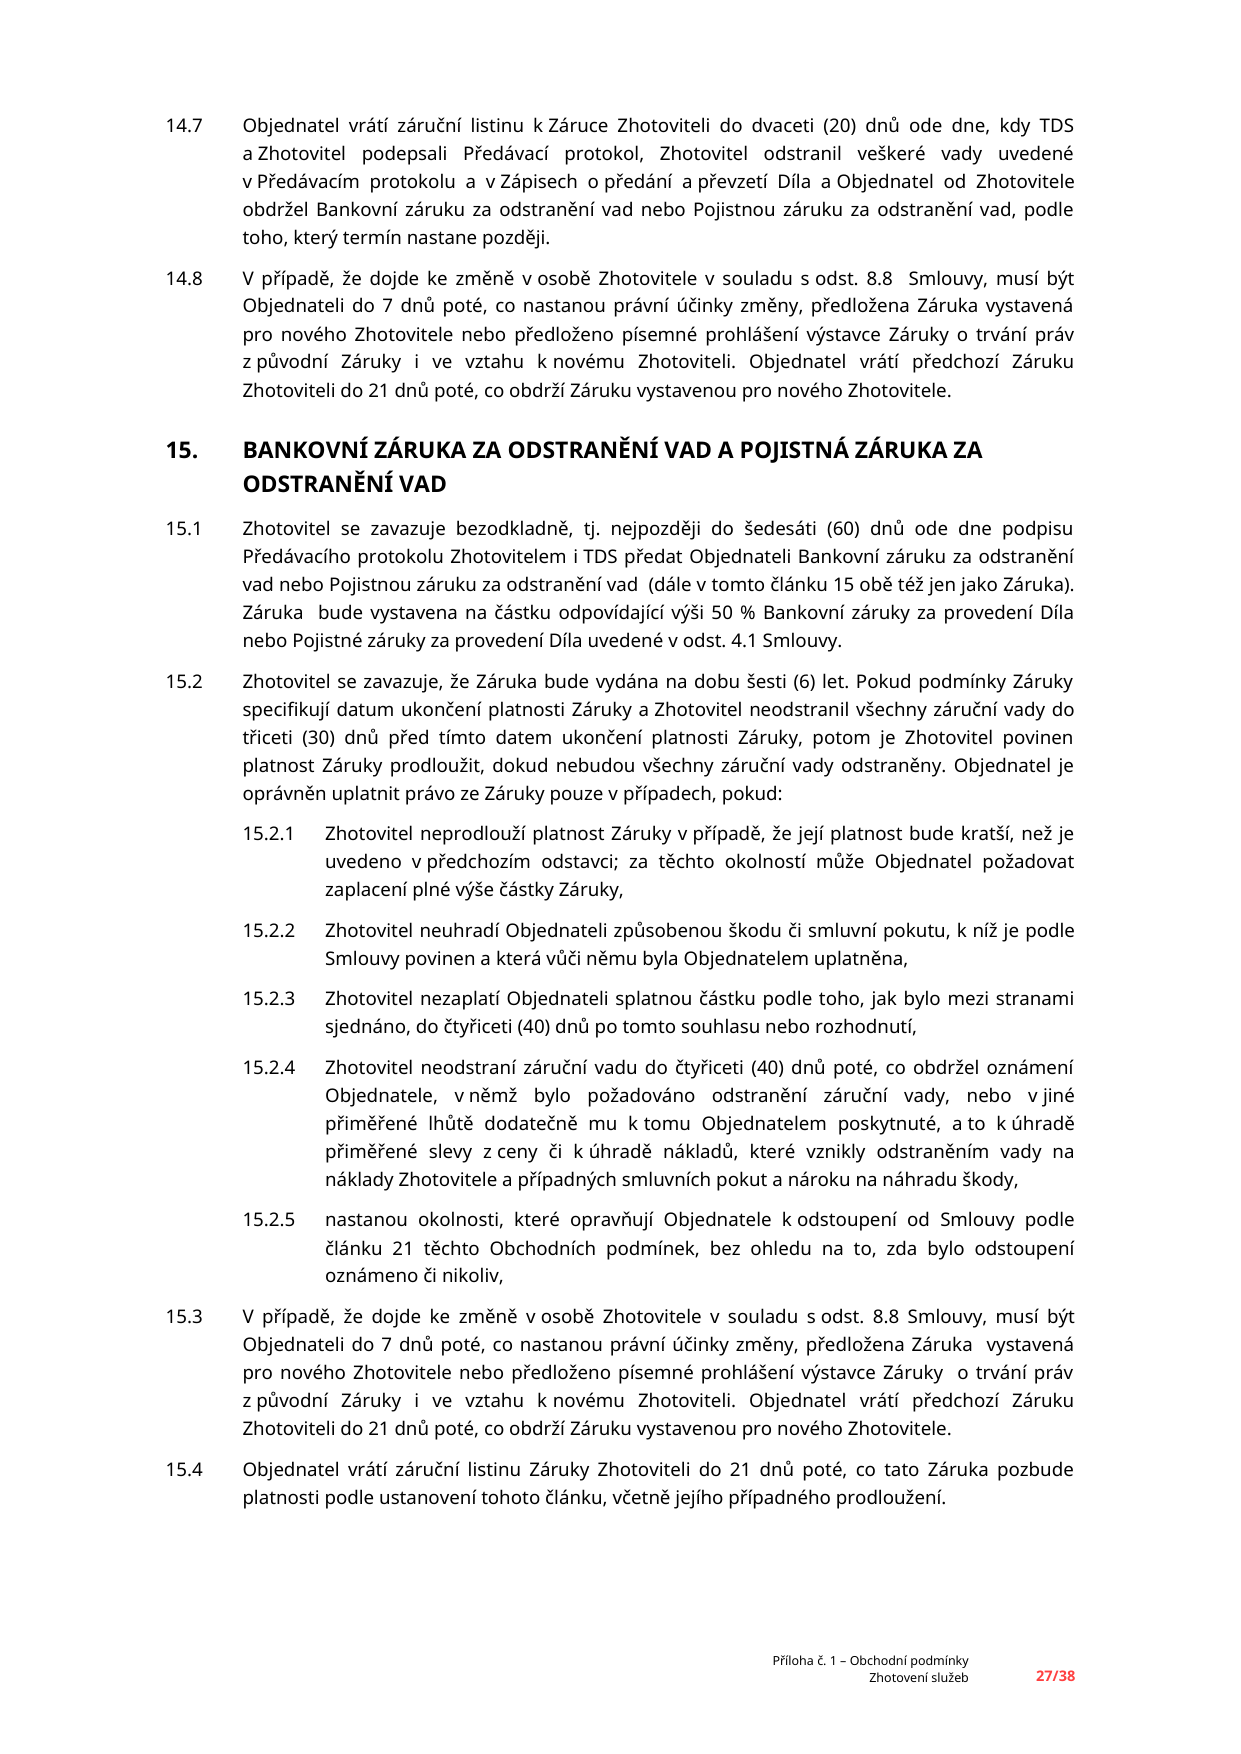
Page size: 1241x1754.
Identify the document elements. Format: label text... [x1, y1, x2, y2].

text V případě, že dojde ke změně v osobě Zhotovitele v souladu s odst. 8.8 Smlouvy, musí být Objednateli do 7 dnů poté, co nastanou právní účinky změny, předložena Záruka vystavená pro nového Zhotovitele nebo předloženo písemné prohlášení výstavce Záruky o trvání práv z původní Záruky i ve vztahu k novému Zhotoviteli. Objednatel vrátí předchozí Záruku Zhotoviteli do 21 dnů poté, co obdrží Záruku vystavenou pro nového Zhotovitele. [165, 1303, 1075, 1441]
text nastanou okolnosti, které opravňují Objednatele k odstoupení od Smlouvy podle článku 21 těchto Obchodních podmínek, bez ohledu na to, zda bylo odstoupení oznámeno či nikoliv, [242, 1207, 1075, 1288]
text Zhotovitel neprodlouží platnost Záruky v případě, že její platnost bude kratší, než je uvedeno v předchozím odstavci; za těchto okolností může Objednatel požadovat zaplacení plné výše částky Záruky, [242, 821, 1075, 902]
text BANKOVNí ZÁRUKA ZA ODSTRANĚNÍ VAD A POJISTná záruka za odstranění vad [165, 434, 1075, 500]
text Objednatel vrátí záruční listinu k Záruce Zhotoviteli do dvaceti (20) dnů ode dne, kdy TDS a Zhotovitel podepsali Předávací protokol, Zhotovitel odstranil veškeré vady uvedené v Předávacím protokolu a v Zápisech o předání a převzetí Díla a Objednatel od Zhotovitele obdržel Bankovní záruku za odstranění vad nebo Pojistnou záruku za odstranění vad, podle toho, který termín nastane později. [165, 112, 1075, 250]
text Zhotovitel se zavazuje bezodkladně, tj. nejpozději do šedesáti (60) dnů ode dne podpisu Předávacího protokolu Zhotovitelem i TDS předat Objednateli Bankovní záruku za odstranění vad nebo Pojistnou záruku za odstranění vad (dále v tomto článku 15 obě též jen jako Záruka). Záruka bude vystavena na částku odpovídající výši 50 % Bankovní záruky za provedení Díla nebo Pojistné záruky za provedení Díla uvedené v odst. 4.1 Smlouvy. [165, 515, 1075, 653]
text Zhotovitel neuhradí Objednateli způsobenou škodu či smluvní pokutu, k níž je podle Smlouvy povinen a která vůči němu byla Objednatelem uplatněna, [242, 917, 1075, 971]
text Zhotovitel se zavazuje, že Záruka bude vydána na dobu šesti (6) let. Pokud podmínky Záruky specifikují datum ukončení platnosti Záruky a Zhotovitel neodstranil všechny záruční vady do třiceti (30) dnů před tímto datem ukončení platnosti Záruky, potom je Zhotovitel povinen platnost Záruky prodloužit, dokud nebudou všechny záruční vady odstraněny. Objednatel je oprávněn uplatnit právo ze Záruky pouze v případech, pokud: [165, 668, 1075, 806]
text V případě, že dojde ke změně v osobě Zhotovitele v souladu s odst. 8.8 Smlouvy, musí být Objednateli do 7 dnů poté, co nastanou právní účinky změny, předložena Záruka vystavená pro nového Zhotovitele nebo předloženo písemné prohlášení výstavce Záruky o trvání práv z původní Záruky i ve vztahu k novému Zhotoviteli. Objednatel vrátí předchozí Záruku Zhotoviteli do 21 dnů poté, co obdrží Záruku vystavenou pro nového Zhotovitele. [165, 265, 1075, 402]
text Objednatel vrátí záruční listinu Záruky Zhotoviteli do 21 dnů poté, co tato Záruka pozbude platnosti podle ustanovení tohoto článku, včetně jejího případného prodloužení. [165, 1456, 1075, 1509]
text Zhotovitel nezaplatí Objednateli splatnou částku podle toho, jak bylo mezi stranami sjednáno, do čtyřiceti (40) dnů po tomto souhlasu nebo rozhodnutí, [242, 986, 1075, 1039]
text Zhotovitel neodstraní záruční vadu do čtyřiceti (40) dnů poté, co obdržel oznámení Objednatele, v němž bylo požadováno odstranění záruční vady, nebo v jiné přiměřené lhůtě dodatečně mu k tomu Objednatelem poskytnuté, a to k úhradě přiměřené slevy z ceny či k úhradě nákladů, které vznikly odstraněním vady na náklady Zhotovitele a případných smluvních pokut a nároku na náhradu škody, [242, 1054, 1075, 1192]
